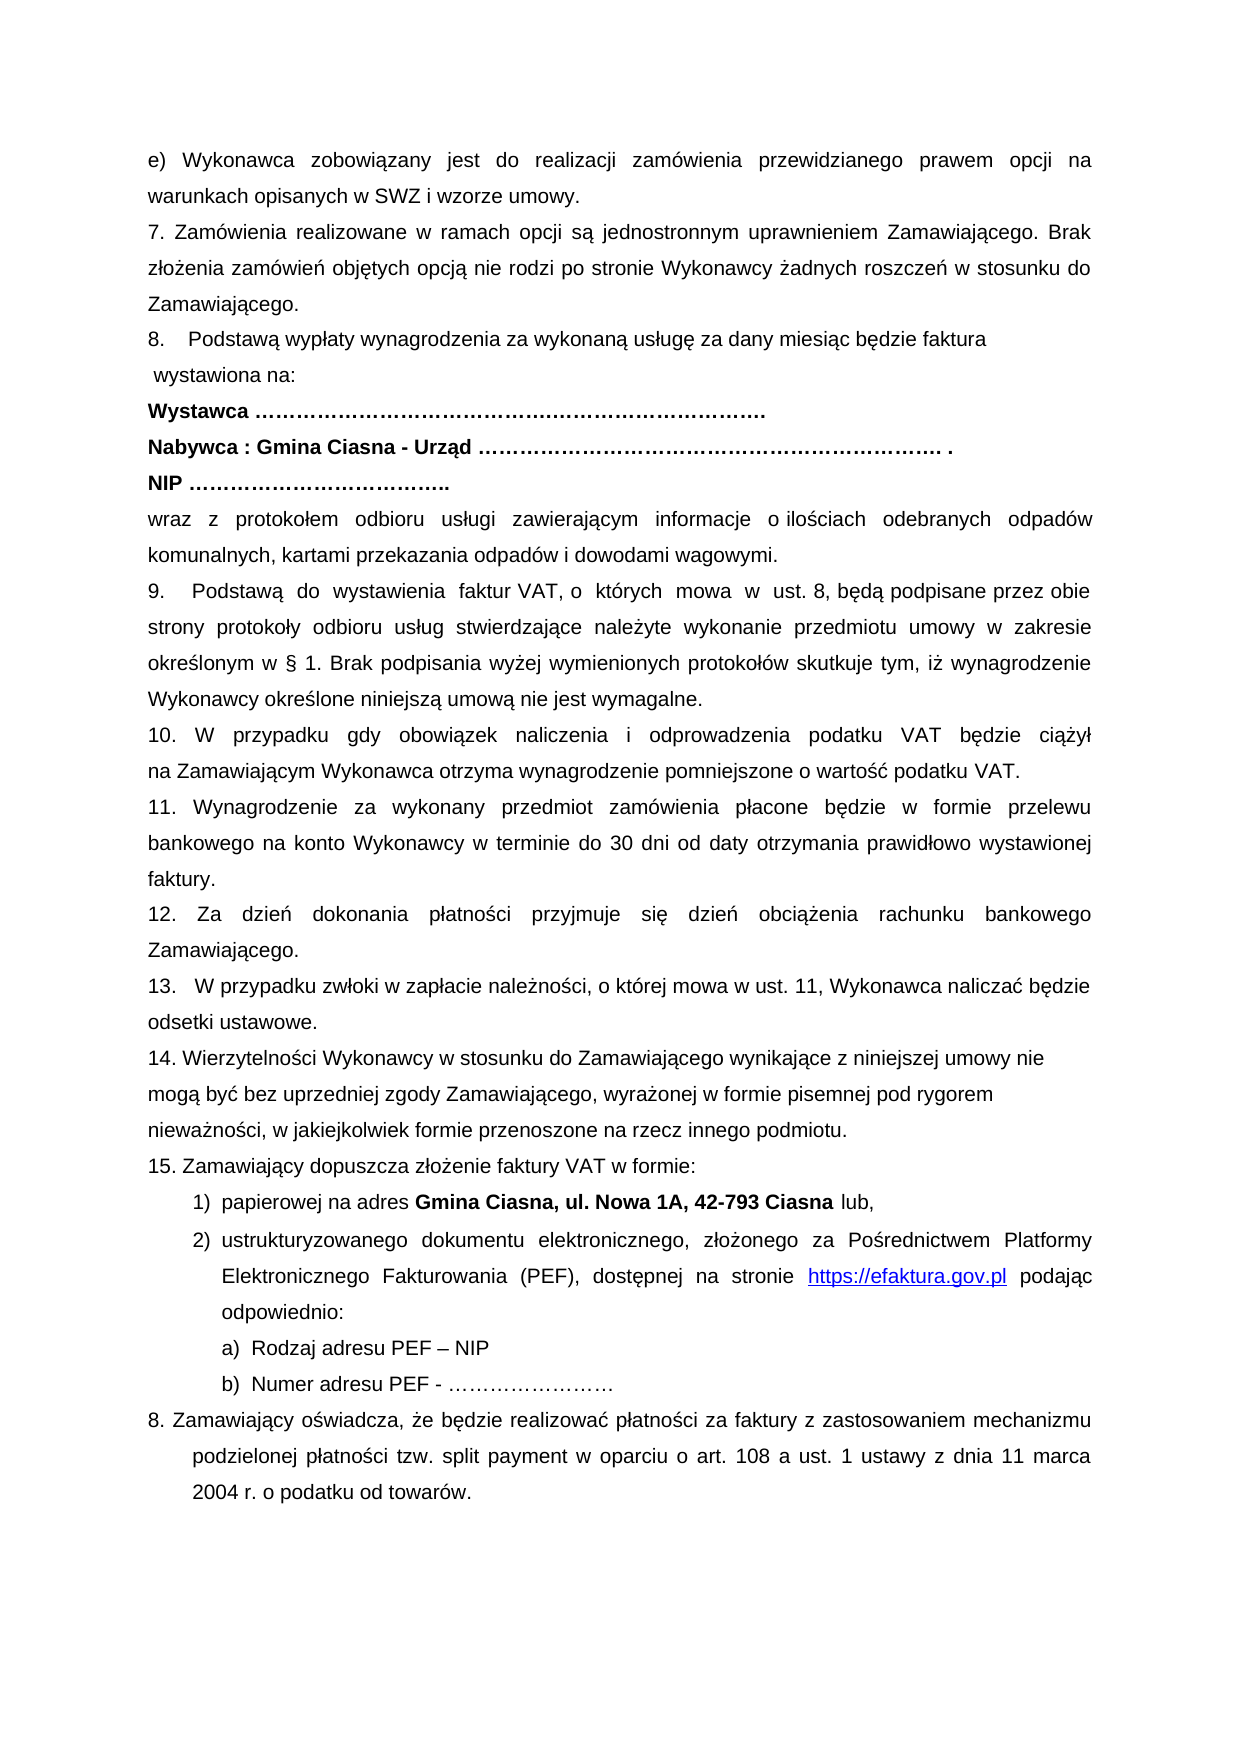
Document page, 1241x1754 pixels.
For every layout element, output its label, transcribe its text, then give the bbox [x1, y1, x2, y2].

text 7. Zamówienia realizowane w ramach opcji są jednostronnym uprawnieniem Zamawiającego. Brak złożenia zamówień objętych opcją nie rodzi po stronie Wykonawcy żadnych roszczeń w stosunku do Zamawiającego. [148, 219, 1093, 315]
text 14. Wierzytelności Wykonawcy w stosunku do Zamawiającego wynikające z niniejszej umowy nie mogą być bez uprzedniej zgody Zamawiającego, wyrażonej w formie pisemnej pod rygorem nieważności, w jakiejkolwiek formie przenoszone na rzecz innego podmiotu. [148, 1046, 1085, 1142]
list Rodzaj adresu PEF – NIP [221, 1336, 1093, 1360]
text 15. Zamawiający dopuszcza złożenie faktury VAT w formie: [148, 1154, 1093, 1178]
text 9. Podstawą do wystawienia faktur VAT, o których mowa w ust. 8, będą podpisane przez obie strony protokoły odbioru usług stwierdzające należyte wykonanie przedmiotu umowy w zakresie określonym w § 1. Brak podpisania wyżej wymienionych protokołów skutkuje tym, iż wynagrodzenie Wykonawcy określone niniejszą umową nie jest wymagalne. [148, 579, 1093, 711]
text 10. W przypadku gdy obowiązek naliczenia i odprowadzenia podatku VAT będzie ciążył na Zamawiającym Wykonawca otrzyma wynagrodzenie pomniejszone o wartość podatku VAT. [148, 723, 1093, 782]
list papierowej na adres Gmina Ciasna, ul. Nowa 1A, 42-793 Ciasna lub, [192, 1190, 1093, 1214]
text 8. Podstawą wypłaty wynagrodzenia za wykonaną usługę za dany miesiąc będzie faktura [148, 327, 1093, 351]
list ustrukturyzowanego dokumentu elektronicznego, złożonego za Pośrednictwem Platformy Elektronicznego Fakturowania (PEF), dostępnej na stronie https://efaktura.gov.pl podając odpowiednio: [192, 1228, 1093, 1324]
text e) Wykonawca zobowiązany jest do realizacji zamówienia przewidzianego prawem opcji na warunkach opisanych w SWZ i wzorze umowy. [148, 148, 1093, 207]
text 12. Za dzień dokonania płatności przyjmuje się dzień obciążenia rachunku bankowego Zamawiającego. [148, 902, 1093, 962]
text wraz z protokołem odbioru usługi zawierającym informacje o ilościach odebranych odpadów komunalnych, kartami przekazania odpadów i dowodami wagowymi. [148, 507, 1093, 567]
text wystawiona na: [148, 363, 1093, 387]
text 11. Wynagrodzenie za wykonany przedmiot zamówienia płacone będzie w formie przelewu bankowego na konto Wykonawcy w terminie do 30 dni od daty otrzymania prawidłowo wystawionej faktury. [148, 794, 1093, 890]
text Nabywca : Gmina Ciasna - Urząd …………………………………………………………. . [148, 435, 1093, 459]
list Numer adresu PEF - …………………… [221, 1372, 1093, 1396]
text 8. Zamawiający oświadcza, że będzie realizować płatności za faktury z zastosowaniem mechanizmu podzielonej płatności tzw. split payment w oparciu o art. 108 a ust. 1 ustawy z dnia 11 marca 2004 r. o podatku od towarów. [148, 1408, 1093, 1504]
text 13. W przypadku zwłoki w zapłacie należności, o której mowa w ust. 11, Wykonawca naliczać będzie odsetki ustawowe. [148, 974, 1093, 1034]
text Wystawca …………………………………….…………………………. [148, 399, 1093, 423]
text NIP ……………………………….. [148, 471, 1093, 495]
